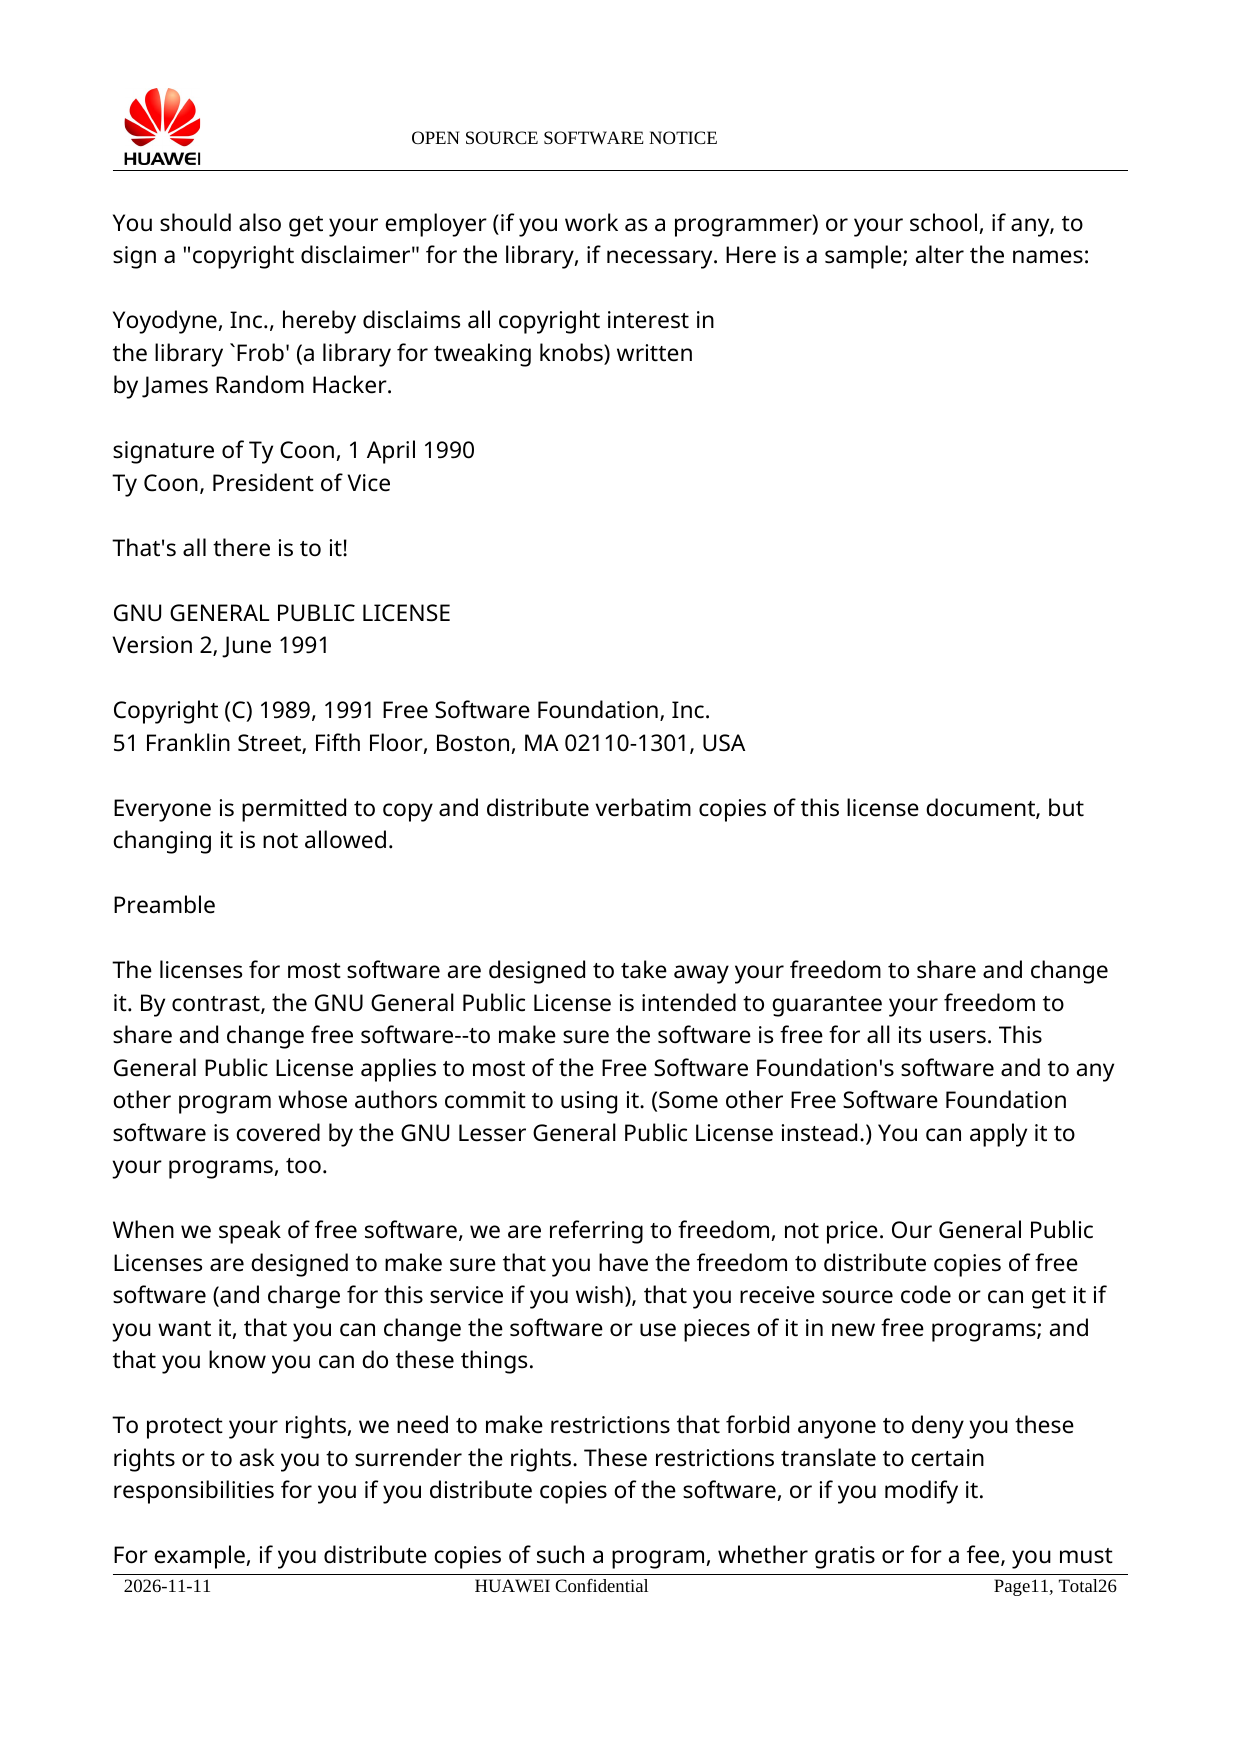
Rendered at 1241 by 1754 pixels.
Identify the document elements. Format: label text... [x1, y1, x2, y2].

text Everyone is permitted to copy and distribute verbatim copies of this license document, but changing it is not allowed. [112, 791, 1128, 856]
text The licenses for most software are designed to take away your freedom to share and change it. By contrast, the GNU General Public License is intended to guarantee your freedom to share and change free software--to make sure the software is free for all its users. This General Public License applies to most of the Free Software Foundation's software and to any other program whose authors commit to using it. (Some other Free Software Foundation software is covered by the GNU Lesser General Public License instead.) You can apply it to your programs, too. [112, 954, 1128, 1181]
text signature of Ty Coon, 1 April 1990 [112, 434, 1128, 466]
text 51 Franklin Street, Fifth Floor, Boston, MA 02110-1301, USA [112, 726, 1128, 759]
text That's all there is to it! [112, 531, 1128, 564]
text To protect your rights, we need to make restrictions that forbid anyone to deny you these rights or to ask you to surrender the rights. These restrictions translate to certain responsibilities for you if you distribute copies of the software, or if you modify it. [112, 1409, 1128, 1506]
text You should also get your employer (if you work as a programmer) or your school, if any, to sign a "copyright disclaimer" for the library, if necessary. Here is a sample; alter the names: [112, 206, 1128, 271]
text the library `Frob' (a library for tweaking knobs) written [112, 336, 1128, 369]
text Preamble [112, 889, 1128, 921]
text Ty Coon, President of Vice [112, 466, 1128, 499]
text Yoyodyne, Inc., hereby disclaims all copyright interest in [112, 304, 1128, 336]
picture [124, 88, 201, 165]
text GNU GENERAL PUBLIC LICENSE [112, 596, 1128, 629]
text Copyright (C) 1989, 1991 Free Software Foundation, Inc. [112, 694, 1128, 726]
text When we speak of free software, we are referring to freedom, not price. Our General Public Licenses are designed to make sure that you have the freedom to distribute copies of free software (and charge for this service if you wish), that you receive source code or can get it if you want it, that you can change the software or use pieces of it in new free programs; and that you know you can do these things. [112, 1214, 1128, 1376]
text by James Random Hacker. [112, 369, 1128, 401]
text Version 2, June 1991 [112, 629, 1128, 661]
